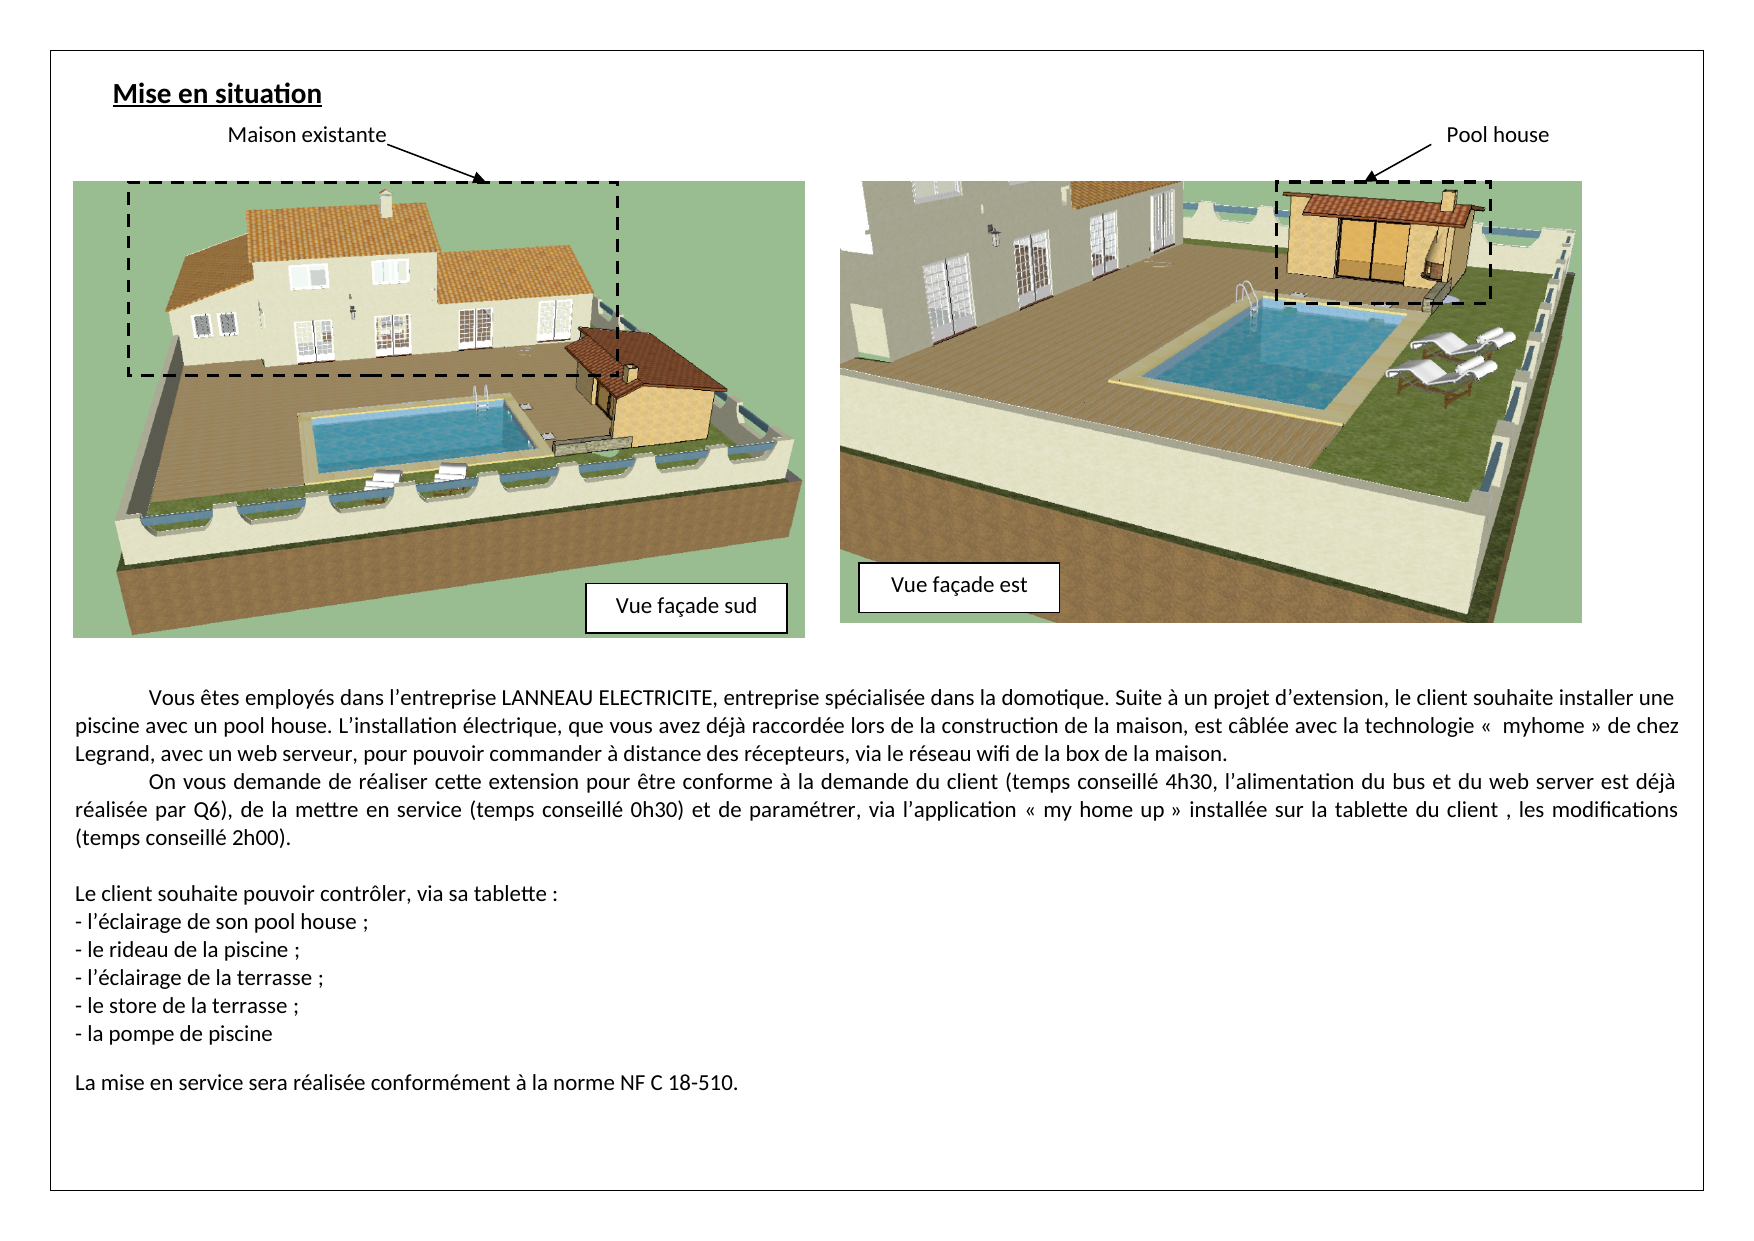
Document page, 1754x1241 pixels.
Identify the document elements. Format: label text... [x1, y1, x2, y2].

text - le rideau de la piscine ; [75, 935, 1679, 963]
picture [840, 181, 1582, 623]
text Le client souhaite pouvoir contrôler, via sa tablette : [75, 879, 1679, 907]
text - le store de la terrasse ; [75, 991, 1679, 1019]
text La mise en service sera réalisée conformément à la norme NF C 18-510. [75, 1068, 1679, 1096]
text - la pompe de piscine [75, 1019, 1679, 1047]
text Mise en situation [112, 75, 1679, 111]
text Vous êtes employés dans l’entreprise LANNEAU ELECTRICITE, entreprise spécialisée dans la domotique. Suite à un projet d’extension, le client souhaite installer une piscine avec un pool house. L’installation électrique, que vous avez déjà raccordée lors de la construction de la maison, est câblée avec la technologie « myhome » de chez Legrand, avec un web serveur, pour pouvoir commander à distance des récepteurs, via le réseau wifi de la box de la maison. [75, 683, 1679, 767]
text - l’éclairage de son pool house ; [75, 907, 1679, 935]
picture [73, 181, 805, 638]
text On vous demande de réaliser cette extension pour être conforme à la demande du client (temps conseillé 4h30, l’alimentation du bus et du web server est déjà réalisée par Q6), de la mettre en service (temps conseillé 0h30) et de paramétrer, via l’application « my home up » installée sur la tablette du client , les modifications (temps conseillé 2h00). [75, 767, 1679, 851]
text - l’éclairage de la terrasse ; [75, 963, 1679, 991]
